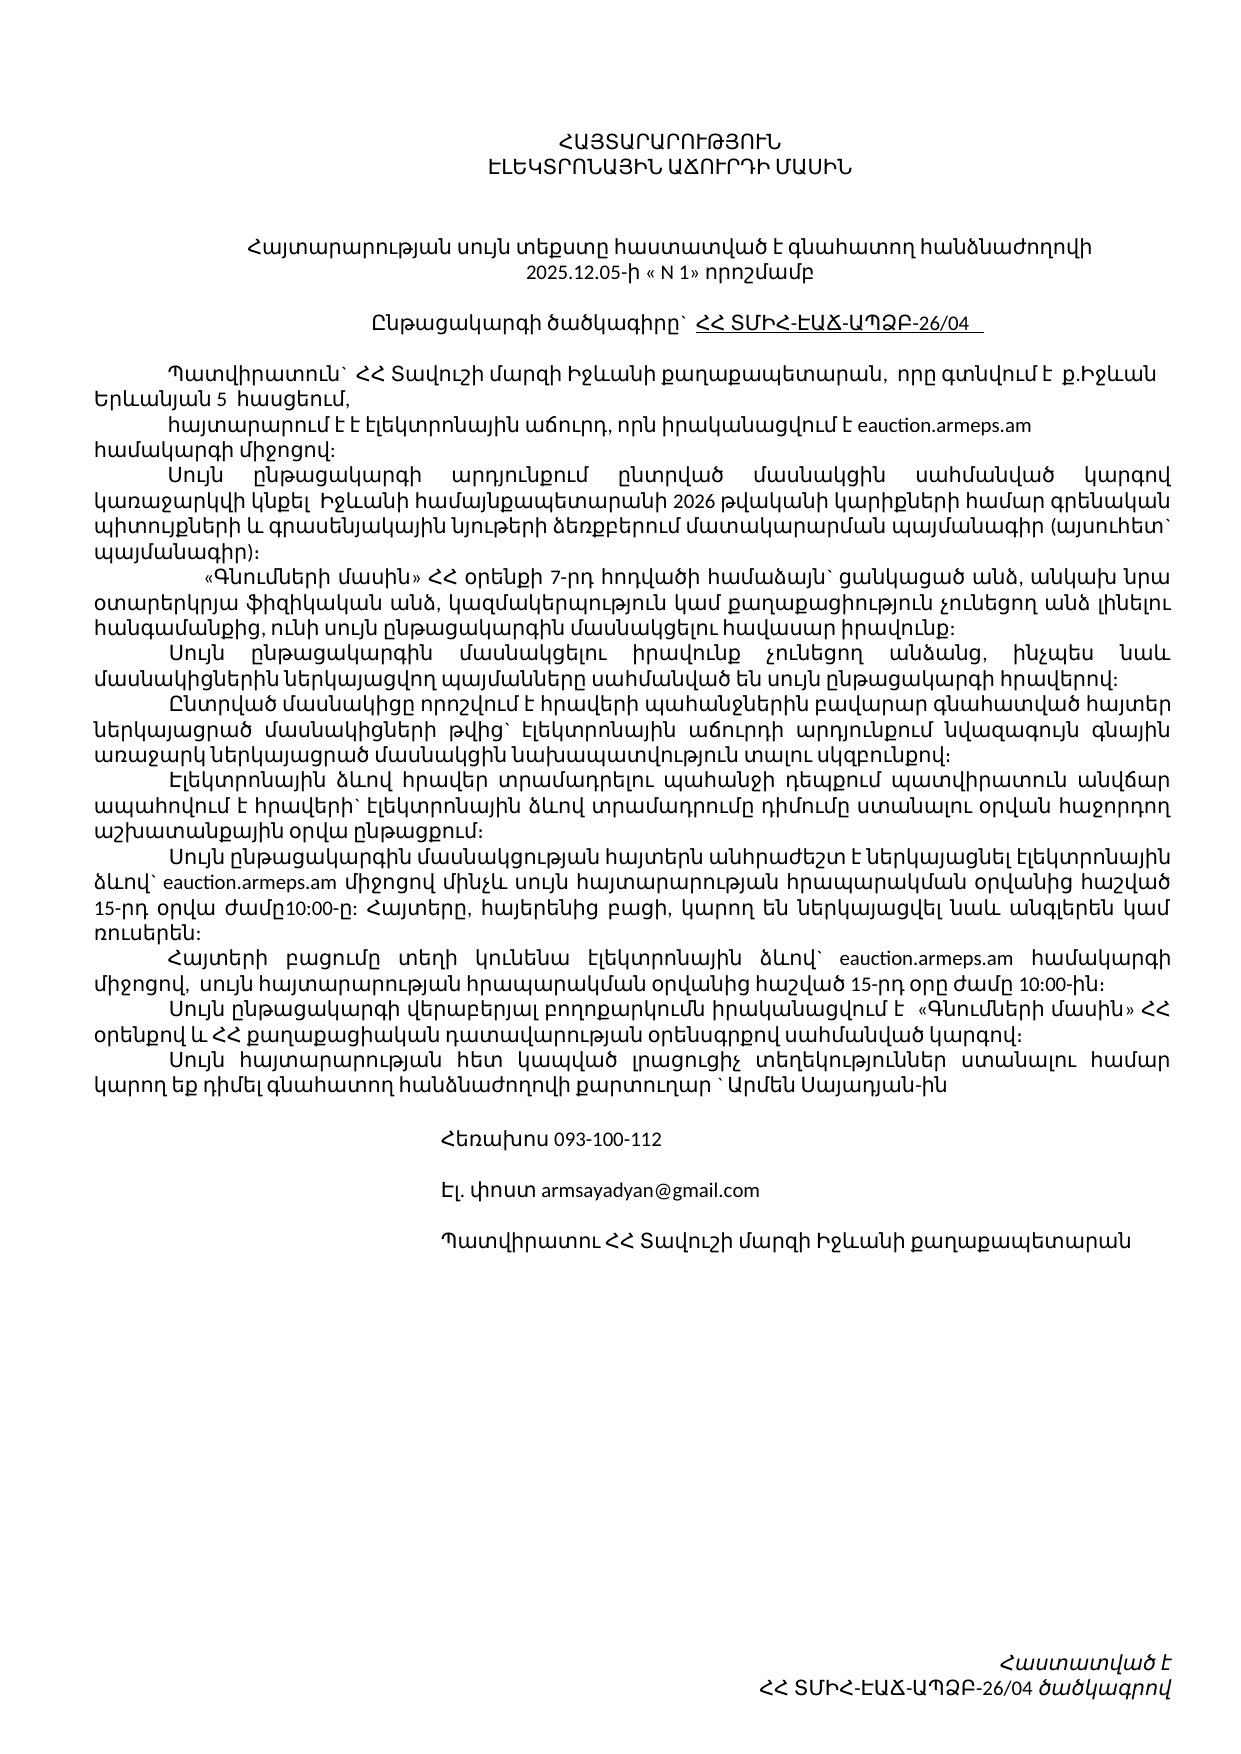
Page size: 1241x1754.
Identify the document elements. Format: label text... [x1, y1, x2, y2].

text Սույն հայտարարության հետ կապված լրացուցիչ տեղեկություններ ստանալու համար կարող եք դիմել գնահատող հանձնաժողովի քարտուղար ` Արմեն Սայադյան-ին [94, 1047, 1171, 1098]
text հայտարարում է է էլեկտրոնային աճուրդ, որն իրականացվում է eauction.armeps.am համակարգի միջոցով: [94, 412, 1171, 463]
text Էլեկտրոնային ձևով հրավեր տրամադրելու պահանջի դեպքում պատվիրատուն անվճար ապահովում է հրավերի` էլեկտրոնային ձևով տրամադրումը դիմումը ստանալու օրվան հաջորդող աշխատանքային օրվա ընթացքում։ [94, 768, 1171, 844]
text Սույն ընթացակարգի արդյունքում ընտրված մասնակցին սահմանված կարգով կառաջարկվի կնքել Իջևանի համայնքապետարանի 2026 թվականի կարիքների համար գրենական պիտույքների և գրասենյակային նյութերի ձեռքբերում մատակարարման պայմանագիր (այսուհետ` պայմանագիր)։ [94, 463, 1171, 564]
text Սույն ընթացակարգի վերաբերյալ բողոքարկումն իրականացվում է «Գնումների մասին» ՀՀ օրենքով և ՀՀ քաղաքացիական դատավարության օրենսգրքով սահմանված կարգով։ [94, 996, 1171, 1047]
text «Գնումների մասին» ՀՀ օրենքի 7-րդ հոդվածի համաձայն` ցանկացած անձ, անկախ նրա օտարերկրյա ֆիզիկական անձ, կազմակերպություն կամ քաղաքացիություն չունեցող անձ լինելու հանգամանքից, ունի սույն ընթացակարգին մասնակցելու հավասար իրավունք: [94, 564, 1171, 641]
text ՀՀ ՏՄԻՀ-ԷԱՃ-ԱՊՁԲ-26/04 ծածկագրով [94, 1675, 1171, 1701]
text Հաստատված է [94, 1650, 1171, 1675]
text Ընտրված մասնակիցը որոշվում է հրավերի պահանջներին բավարար գնահատված հայտեր ներկայացրած մասնակիցների թվից` էլեկտրոնային աճուրդի արդյունքում նվազագույն գնային առաջարկ ներկայացրած մասնակցին նախապատվություն տալու սկզբունքով։ [94, 691, 1171, 768]
text Հայտերի բացումը տեղի կունենա էլեկտրոնային ձևով` eauction.armeps.am համակարգի միջոցով, սույն հայտարարության հրապարակման օրվանից հաշված 15-րդ օրը ժամը 10:00-ին։ [94, 946, 1171, 996]
text Ընթացակարգի ծածկագիրը` ՀՀ ՏՄԻՀ-ԷԱՃ-ԱՊՁԲ-26/04 [94, 310, 1171, 336]
text Էլ. փոստ armsayadyan@gmail.com [94, 1177, 1171, 1203]
text Հեռախոս 093-100-112 [94, 1126, 1171, 1152]
text Սույն ընթացակարգին մասնակցության հայտերն անհրաժեշտ է ներկայացնել էլեկտրոնային ձևով` eauction.armeps.am միջոցով մինչև սույն հայտարարության հրապարակման օրվանից հաշված 15-րդ օրվա ժամը10:00-ը: Հայտերը, հայերենից բացի, կարող են ներկայացվել նաև անգլերեն կամ ռուսերեն: [94, 844, 1171, 946]
text ՀԱՅՏԱՐԱՐՈՒԹՅՈՒՆ [94, 129, 1171, 154]
text Սույն ընթացակարգին մասնակցելու իրավունք չունեցող անձանց, ինչպես նաև մասնակիցներին ներկայացվող պայմանները սահմանված են սույն ընթացակարգի հրավերով: [94, 641, 1171, 691]
text ԷԼԵԿՏՐՈՆԱՅԻՆ ԱՃՈՒՐԴԻ ՄԱՍԻՆ [94, 154, 1171, 180]
text Պատվիրատուն` ՀՀ Տավուշի մարզի Իջևանի քաղաքապետարան , որը գտնվում է ք.Իջևան Երևանյան 5 հասցեում, [94, 361, 1171, 412]
text Հայտարարության սույն տեքստը հաստատված է գնահատող հանձնաժողովի [94, 234, 1171, 259]
text Պատվիրատու ՀՀ Տավուշի մարզի Իջևանի քաղաքապետարան [94, 1228, 1171, 1253]
text 2025.12.05 -ի « N 1» որոշմամբ [94, 259, 1171, 285]
